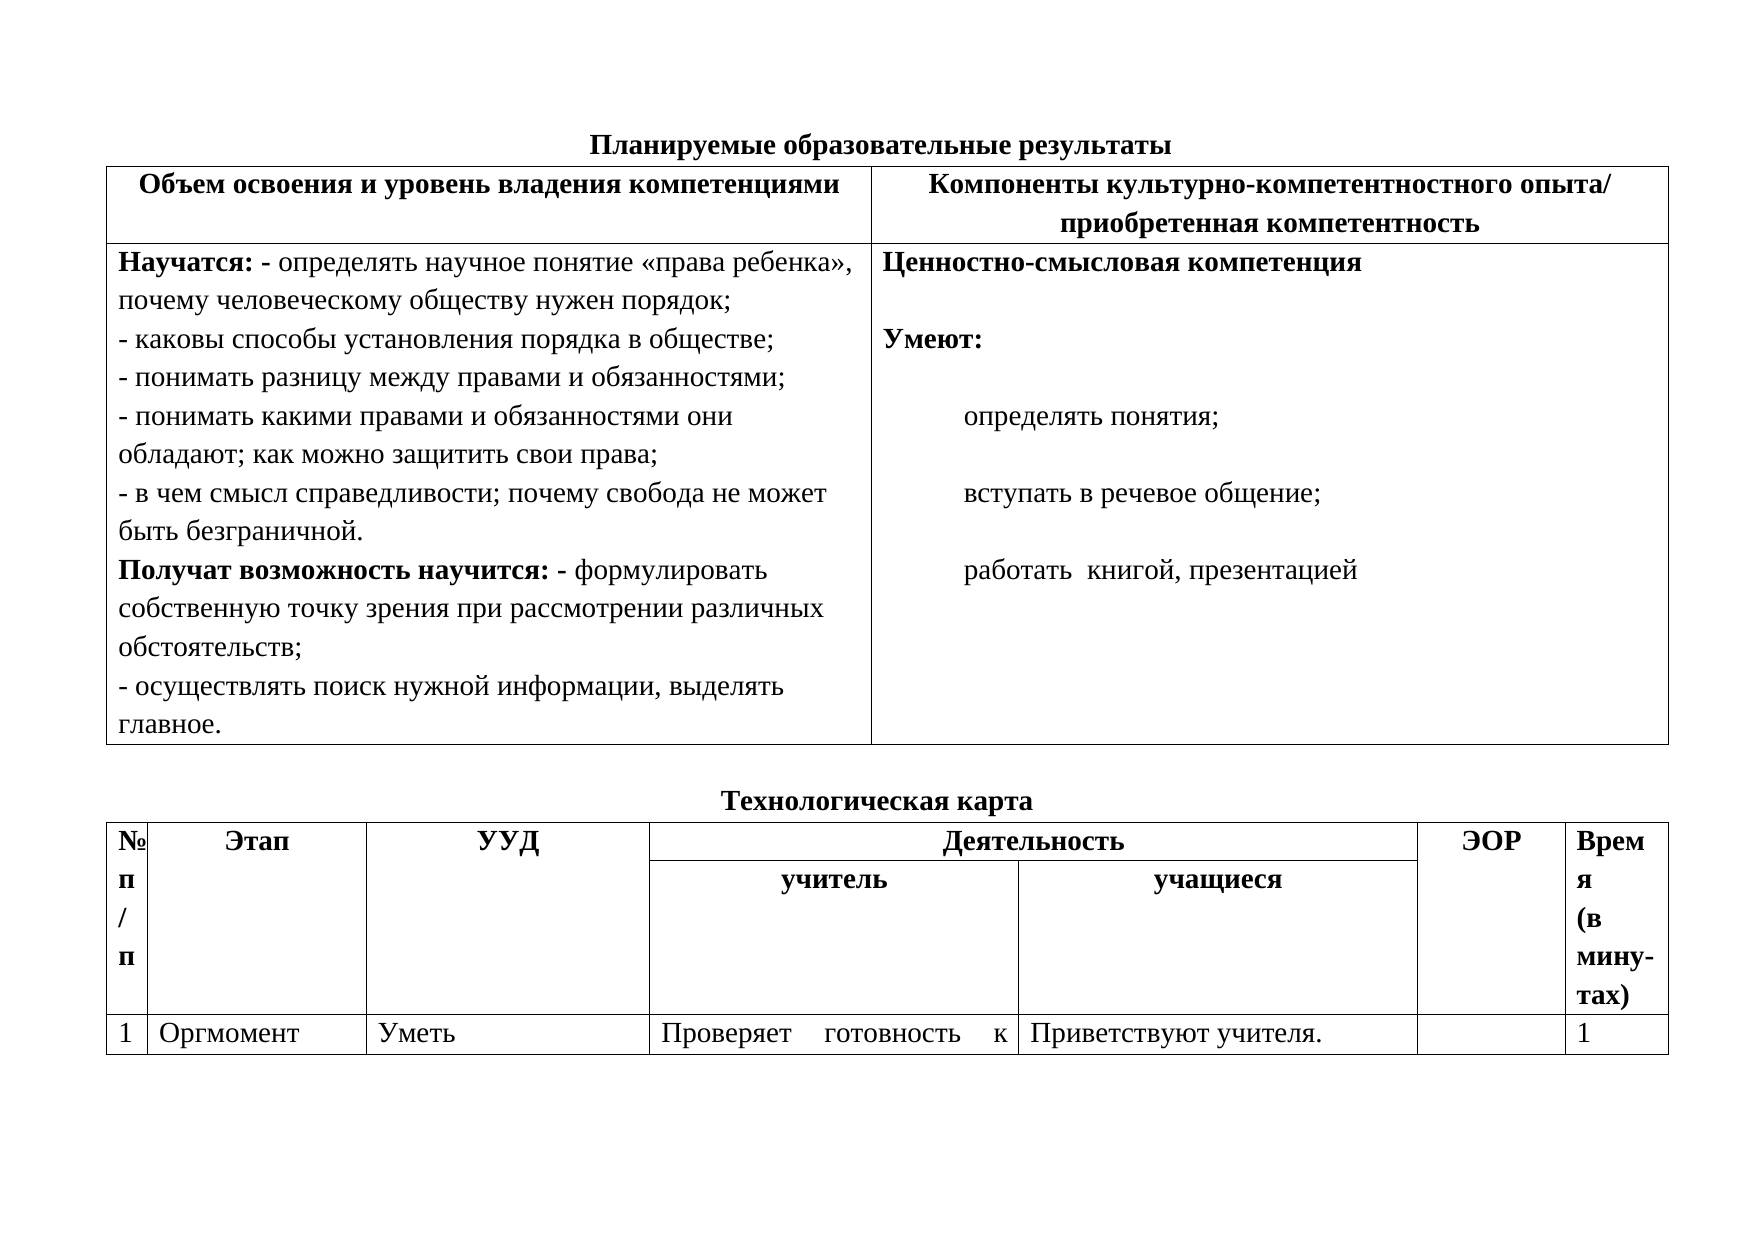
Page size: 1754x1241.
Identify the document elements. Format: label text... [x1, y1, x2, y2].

table_cell 1 [107, 1015, 147, 1054]
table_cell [650, 1015, 1018, 1054]
table_cell учитель [650, 861, 1018, 1014]
table_cell Ценностно-смысловая компетенция Умеют:  определять понятия;  вступать в речевое общение;  работать книгой, презентацией [872, 244, 1668, 743]
table_header Компоненты культурно-компетентностного опыта/ приобретенная компетентность [872, 167, 1668, 243]
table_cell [1019, 1015, 1417, 1054]
table_header Деятельность [650, 823, 1417, 860]
table_header УУД [367, 823, 649, 1014]
table_cell Научатся: - определять научное понятие «права ребенка», почему человеческому обществу нужен порядок; - каковы способы установления порядка в обществе; - понимать разницу между правами и обязанностями; - понимать какими правами и обязанностями они обладают; как можно защитить свои права; - в чем смысл справедливости; почему свобода не может быть безграничной. Получат возможность научится: - формулировать собственную точку зрения при рассмотрении различных обстоятельств; - осуществлять поиск нужной информации, выделять главное. [107, 244, 871, 743]
text Технологическая карта [118, 783, 1636, 817]
table_header № п/п [107, 823, 147, 1014]
table_cell [1418, 1015, 1565, 1054]
table_header Этап [148, 823, 366, 1014]
table_header Объем освоения и уровень владения компетенциями [107, 167, 871, 243]
text Планируемые образовательные результаты [118, 127, 1636, 161]
table_header ЭОР [1418, 823, 1565, 1014]
table_header Время (в мину- тах) [1566, 823, 1668, 1014]
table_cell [367, 1015, 649, 1054]
table_cell учащиеся [1019, 861, 1417, 1014]
table_cell Оргмомент [148, 1015, 366, 1054]
table_cell 1 [1566, 1015, 1668, 1054]
